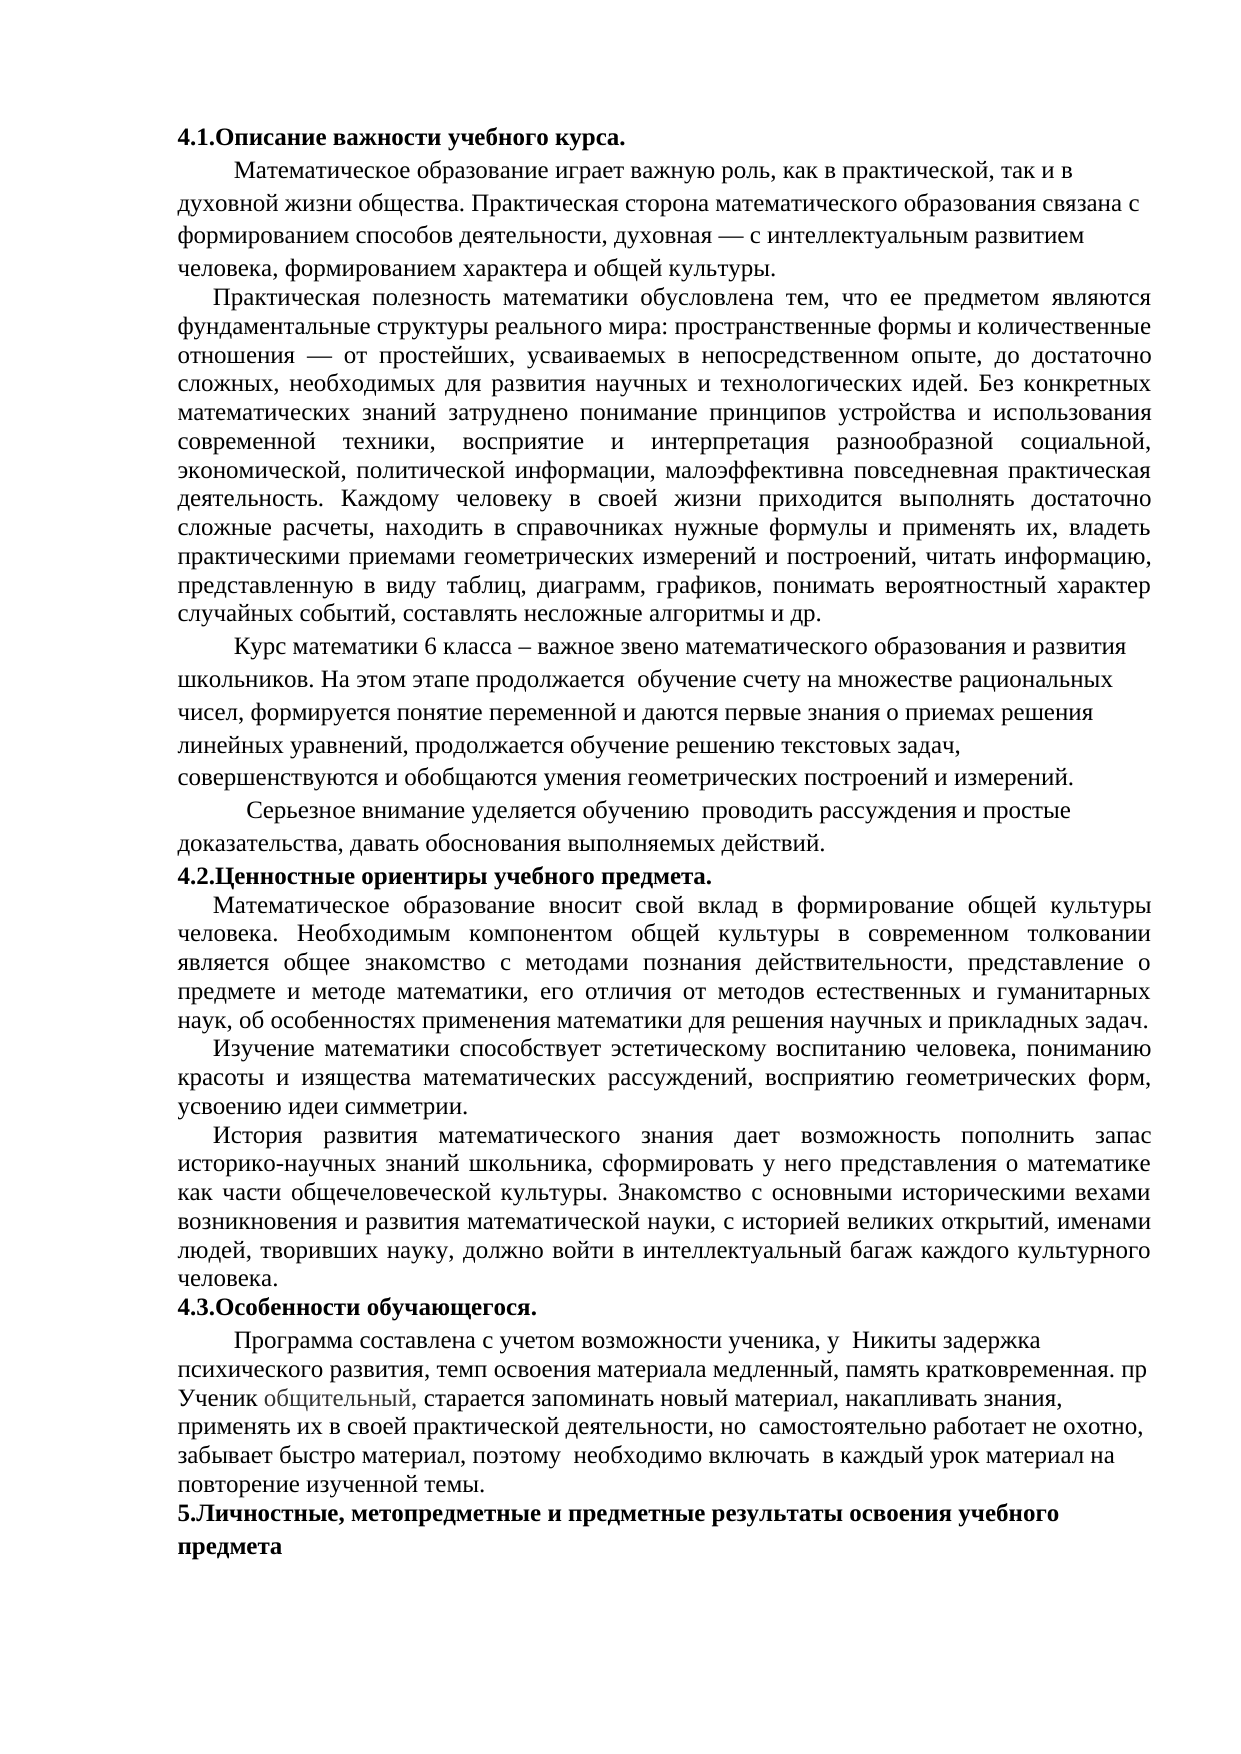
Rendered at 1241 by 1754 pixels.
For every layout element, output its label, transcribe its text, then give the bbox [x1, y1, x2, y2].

text 4.1.Описание важности учебного курса. [177, 118, 1152, 151]
text Курс математики 6 класса – важное звено математического образования и развития школьников. На этом этапе продолжается обучение счету на множестве рациональных чисел, формируется понятие переменной и даются первые знания о приемах решения линейных уравнений, продолжается обучение решению текстовых задач, совершенствуются и обобщаются умения геометрических построений и измерений. [177, 627, 1152, 791]
text Математическое образование играет важную роль, как в практической, так и в духовной жизни общества. Практическая сторона математического образования связана с формированием способов деятельности, духовная — с интеллектуальным развитием человека, формированием характера и общей культуры. [177, 151, 1152, 282]
text 4.3.Особенности обучающегося. [177, 1292, 1152, 1321]
text 5.Личностные, метопредметные и предметные результаты освоения учебного предмета [177, 1498, 1152, 1559]
text Изучение математики способствует эстетическому воспитанию человека, пониманию красоты и изящества математических рассуждений, восприятию геометрических форм, усвоению идеи симметрии. [177, 1033, 1152, 1120]
text Математическое образование вносит свой вклад в формирование общей культуры человека. Необходимым компонентом общей культуры в современном толковании является общее знакомство с методами познания действительности, представление о предмете и методе математики, его отличия от методов естественных и гуманитарных наук, об особенностях применения математики для решения научных и прикладных задач. [177, 890, 1152, 1033]
text История развития математического знания дает возможность пополнить запас историко-научных знаний школьника, сформировать у него представления о математике как части общечеловеческой культуры. Знакомство с основными историческими вехами возникновения и развития математической науки, с историей великих открытий, именами людей, творивших науку, должно войти в интеллектуальный багаж каждого культурного человека. [177, 1120, 1152, 1292]
text Практическая полезность математики обусловлена тем, что ее предметом являются фундаментальные структуры реального мира: пространственные формы и количественные отношения — от простейших, усваиваемых в непосредственном опыте, до достаточно сложных, необходимых для развития научных и технологических идей. Без конкретных математических знаний затруднено понимание принципов устройства и использования современной техники, восприятие и интерпретация разнообразной социальной, экономической, политической информации, малоэффективна повседневная практическая деятельность. Каждому человеку в своей жизни приходится выполнять достаточно сложные расчеты, находить в справочниках нужные формулы и применять их, владеть практическими приемами геометрических измерений и построений, читать информацию, представленную в виду таблиц, диаграмм, графиков, понимать вероятностный характер случайных событий, составлять несложные алгоритмы и др. [177, 282, 1152, 627]
text 4.2.Ценностные ориентиры учебного предмета. [177, 857, 1152, 890]
text Программа составлена с учетом возможности ученика, у Никиты задержка психического развития, темп освоения материала медленный, память кратковременная. пр Ученик общительный, старается запоминать новый материал, накапливать знания, применять их в своей практической деятельности, но самостоятельно работает не охотно, забывает быстро материал, поэтому необходимо включать в каждый урок материал на повторение изученной темы. [177, 1325, 1152, 1498]
text Серьезное внимание уделяется обучению проводить рассуждения и простые доказательства, давать обоснования выполняемых действий. [177, 791, 1152, 857]
